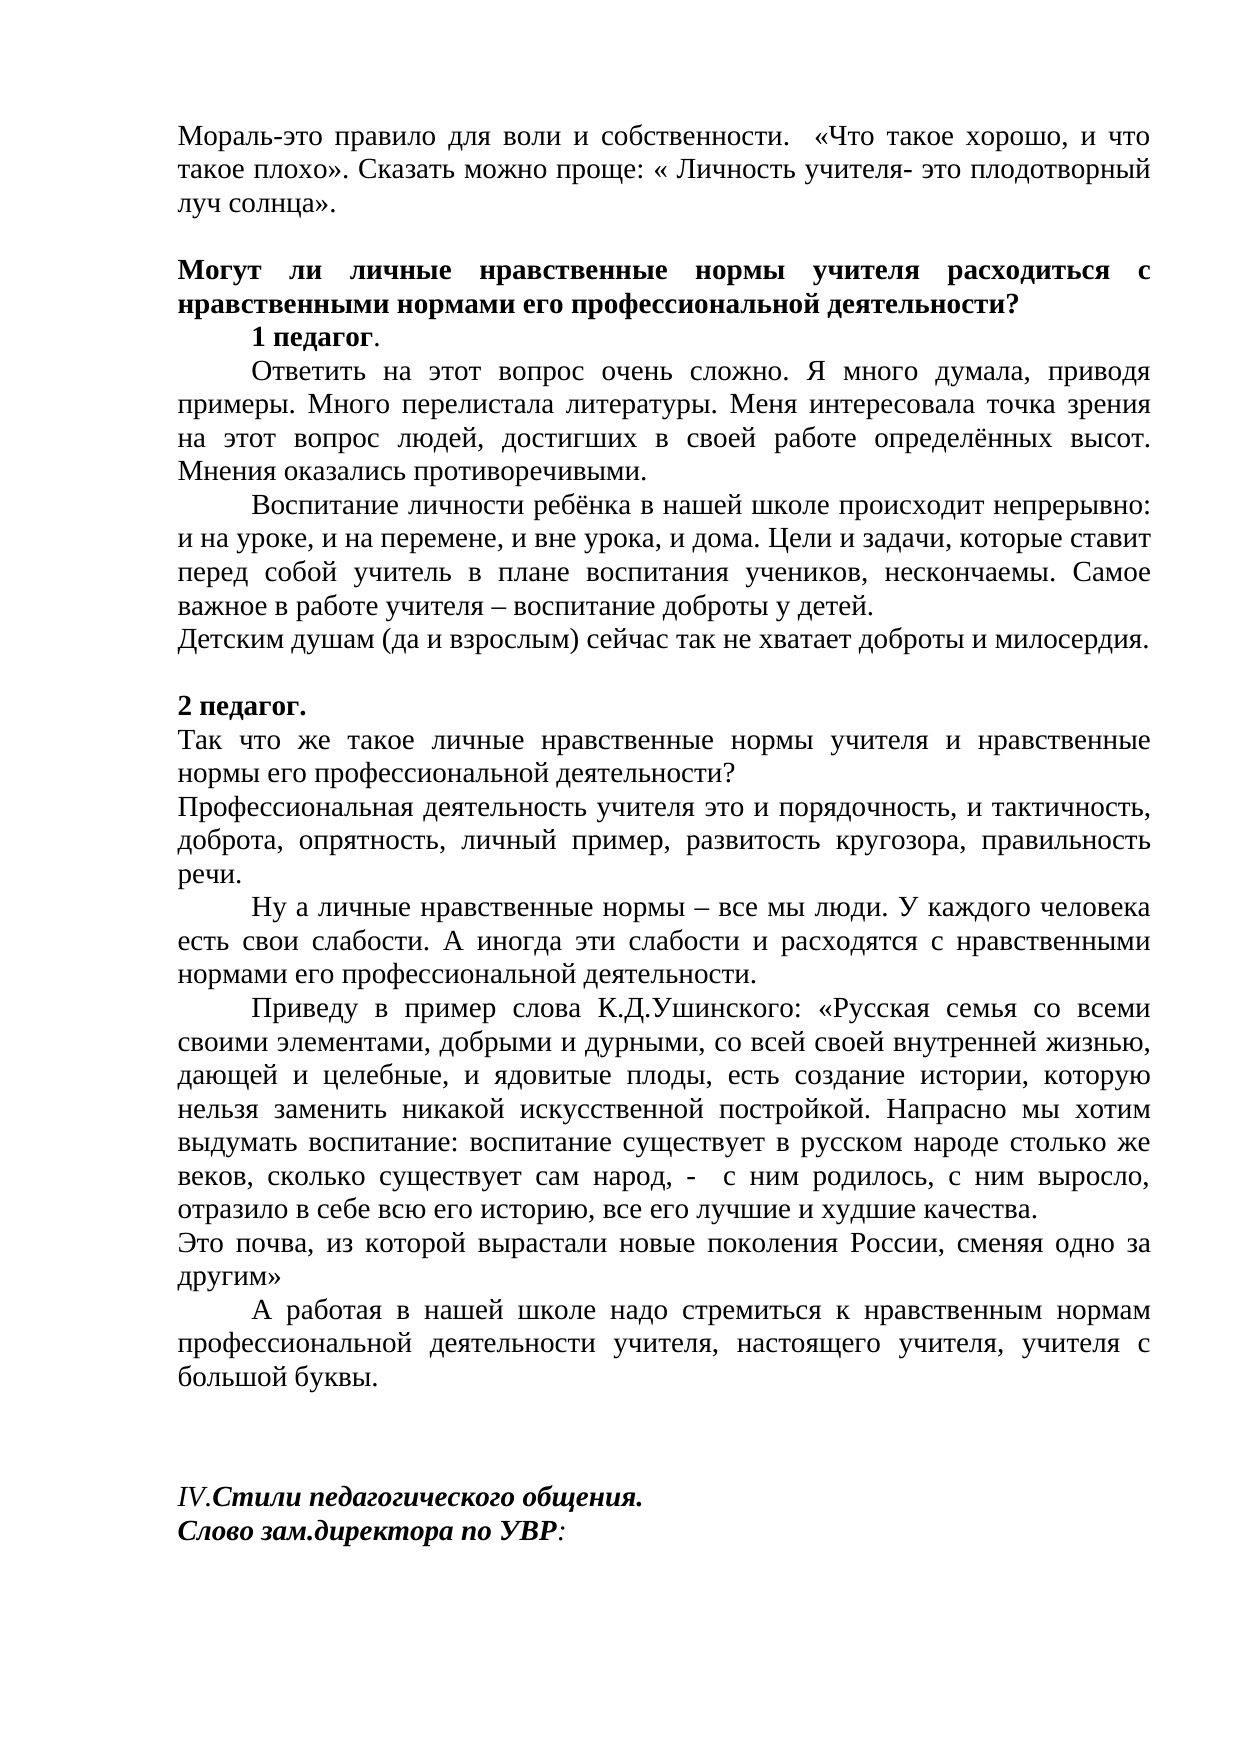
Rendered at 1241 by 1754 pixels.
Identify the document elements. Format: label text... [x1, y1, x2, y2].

text А работая в нашей школе надо стремиться к нравственным нормам профессиональной деятельности учителя, настоящего учителя, учителя с большой буквы. [177, 1292, 1152, 1393]
text Детским душам (да и взрослым) сейчас так не хватает доброты и милосердия. [177, 621, 1152, 655]
text Могут ли личные нравственные нормы учителя расходиться с нравственными нормами его профессиональной деятельности? [177, 252, 1152, 319]
text Мораль-это правило для воли и собственности. «Что такое хорошо, и что такое плохо». Сказать можно проще: « Личность учителя- это плодотворный луч солнца». [177, 118, 1152, 219]
text 2 педагог. [177, 688, 1152, 722]
text IV.Стили педагогического общения. [177, 1479, 1152, 1513]
text Воспитание личности ребёнка в нашей школе происходит непрерывно: и на уроке, и на перемене, и вне урока, и дома. Цели и задачи, которые ставит перед собой учитель в плане воспитания учеников, нескончаемы. Самое важное в работе учителя – воспитание доброты у детей. [177, 487, 1152, 621]
text Это почва, из которой вырастали новые поколения России, сменяя одно за другим» [177, 1225, 1152, 1292]
text Ну а личные нравственные нормы – все мы люди. У каждого человека есть свои слабости. А иногда эти слабости и расходятся с нравственными нормами его профессиональной деятельности. [177, 889, 1152, 990]
text 1 педагог. [177, 319, 1152, 353]
text Так что же такое личные нравственные нормы учителя и нравственные нормы его профессиональной деятельности? [177, 722, 1152, 789]
text Слово зам.директора по УВР: [177, 1513, 1152, 1546]
text Профессиональная деятельность учителя это и порядочность, и тактичность, доброта, опрятность, личный пример, развитость кругозора, правильность речи. [177, 789, 1152, 889]
text Ответить на этот вопрос очень сложно. Я много думала, приводя примеры. Много перелистала литературы. Меня интересовала точка зрения на этот вопрос людей, достигших в своей работе определённых высот. Мнения оказались противоречивыми. [177, 353, 1152, 487]
text Приведу в пример слова К.Д.Ушинского: «Русская семья со всеми своими элементами, добрыми и дурными, со всей своей внутренней жизнью, дающей и целебные, и ядовитые плоды, есть создание истории, которую нельзя заменить никакой искусственной постройкой. Напрасно мы хотим выдумать воспитание: воспитание существует в русском народе столько же веков, сколько существует сам народ, - с ним родилось, с ним выросло, отразило в себе всю его историю, все его лучшие и худшие качества. [177, 990, 1152, 1225]
